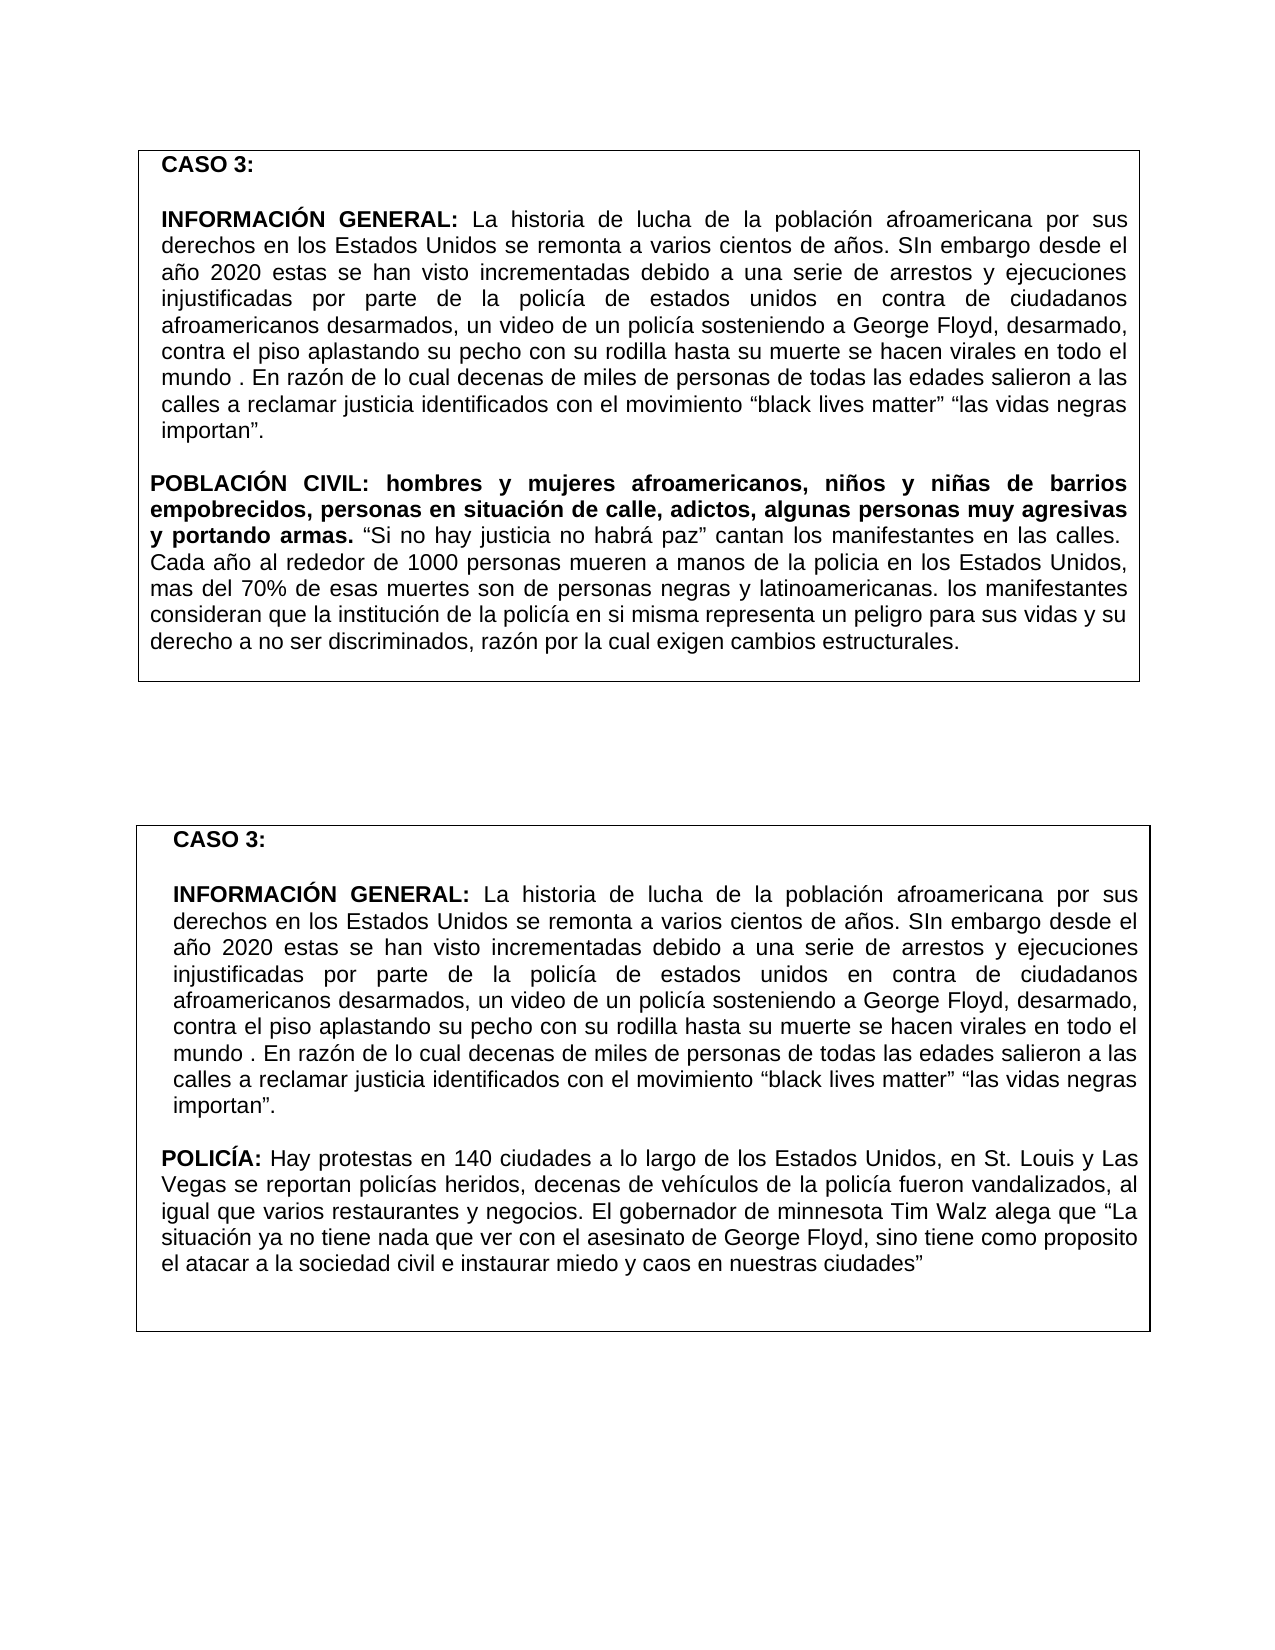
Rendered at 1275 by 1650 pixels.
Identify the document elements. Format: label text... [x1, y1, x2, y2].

table_header CASO 3: INFORMACIÓN GENERAL: La historia de lucha de la población afroamericana por sus derechos en los Estados Unidos se remonta a varios cientos de años. SIn embargo desde el año 2020 estas se han visto incrementadas debido a una serie de arrestos y ejecuciones injustificadas por parte de la policía de estados unidos en contra de ciudadanos afroamericanos desarmados, un video de un policía sosteniendo a George Floyd, desarmado, contra el piso aplastando su pecho con su rodilla hasta su muerte se hacen virales en todo el mundo . En razón de lo cual decenas de miles de personas de todas las edades salieron a las calles a reclamar justicia identificados con el movimiento “black lives matter” “las vidas negras importan”. POLICÍA: Hay protestas en 140 ciudades a lo largo de los Estados Unidos, en St. Louis y Las Vegas se reportan policías heridos, decenas de vehículos de la policía fueron vandalizados, al igual que varios restaurantes y negocios. El gobernador de minnesota Tim Walz alega que “La situación ya no tiene nada que ver con el asesinato de George Floyd, sino tiene como proposito el atacar a la sociedad civil e instaurar miedo y caos en nuestras ciudades” [137, 826, 1149, 1331]
table_header CASO 3: INFORMACIÓN GENERAL: La historia de lucha de la población afroamericana por sus derechos en los Estados Unidos se remonta a varios cientos de años. SIn embargo desde el año 2020 estas se han visto incrementadas debido a una serie de arrestos y ejecuciones injustificadas por parte de la policía de estados unidos en contra de ciudadanos afroamericanos desarmados, un video de un policía sosteniendo a George Floyd, desarmado, contra el piso aplastando su pecho con su rodilla hasta su muerte se hacen virales en todo el mundo . En razón de lo cual decenas de miles de personas de todas las edades salieron a las calles a reclamar justicia identificados con el movimiento “black lives matter” “las vidas negras importan”. POBLACIÓN CIVIL: hombres y mujeres afroamericanos, niños y niñas de barrios empobrecidos, personas en situación de calle, adictos, algunas personas muy agresivas y portando armas. “Si no hay justicia no habrá paz” cantan los manifestantes en las calles. Cada año al rededor de 1000 personas mueren a manos de la policia en los Estados Unidos, mas del 70% de esas muertes son de personas negras y latinoamericanas. los manifestantes consideran que la institución de la policía en si misma representa un peligro para sus vidas y su derecho a no ser discriminados, razón por la cual exigen cambios estructurales. [139, 151, 1139, 681]
